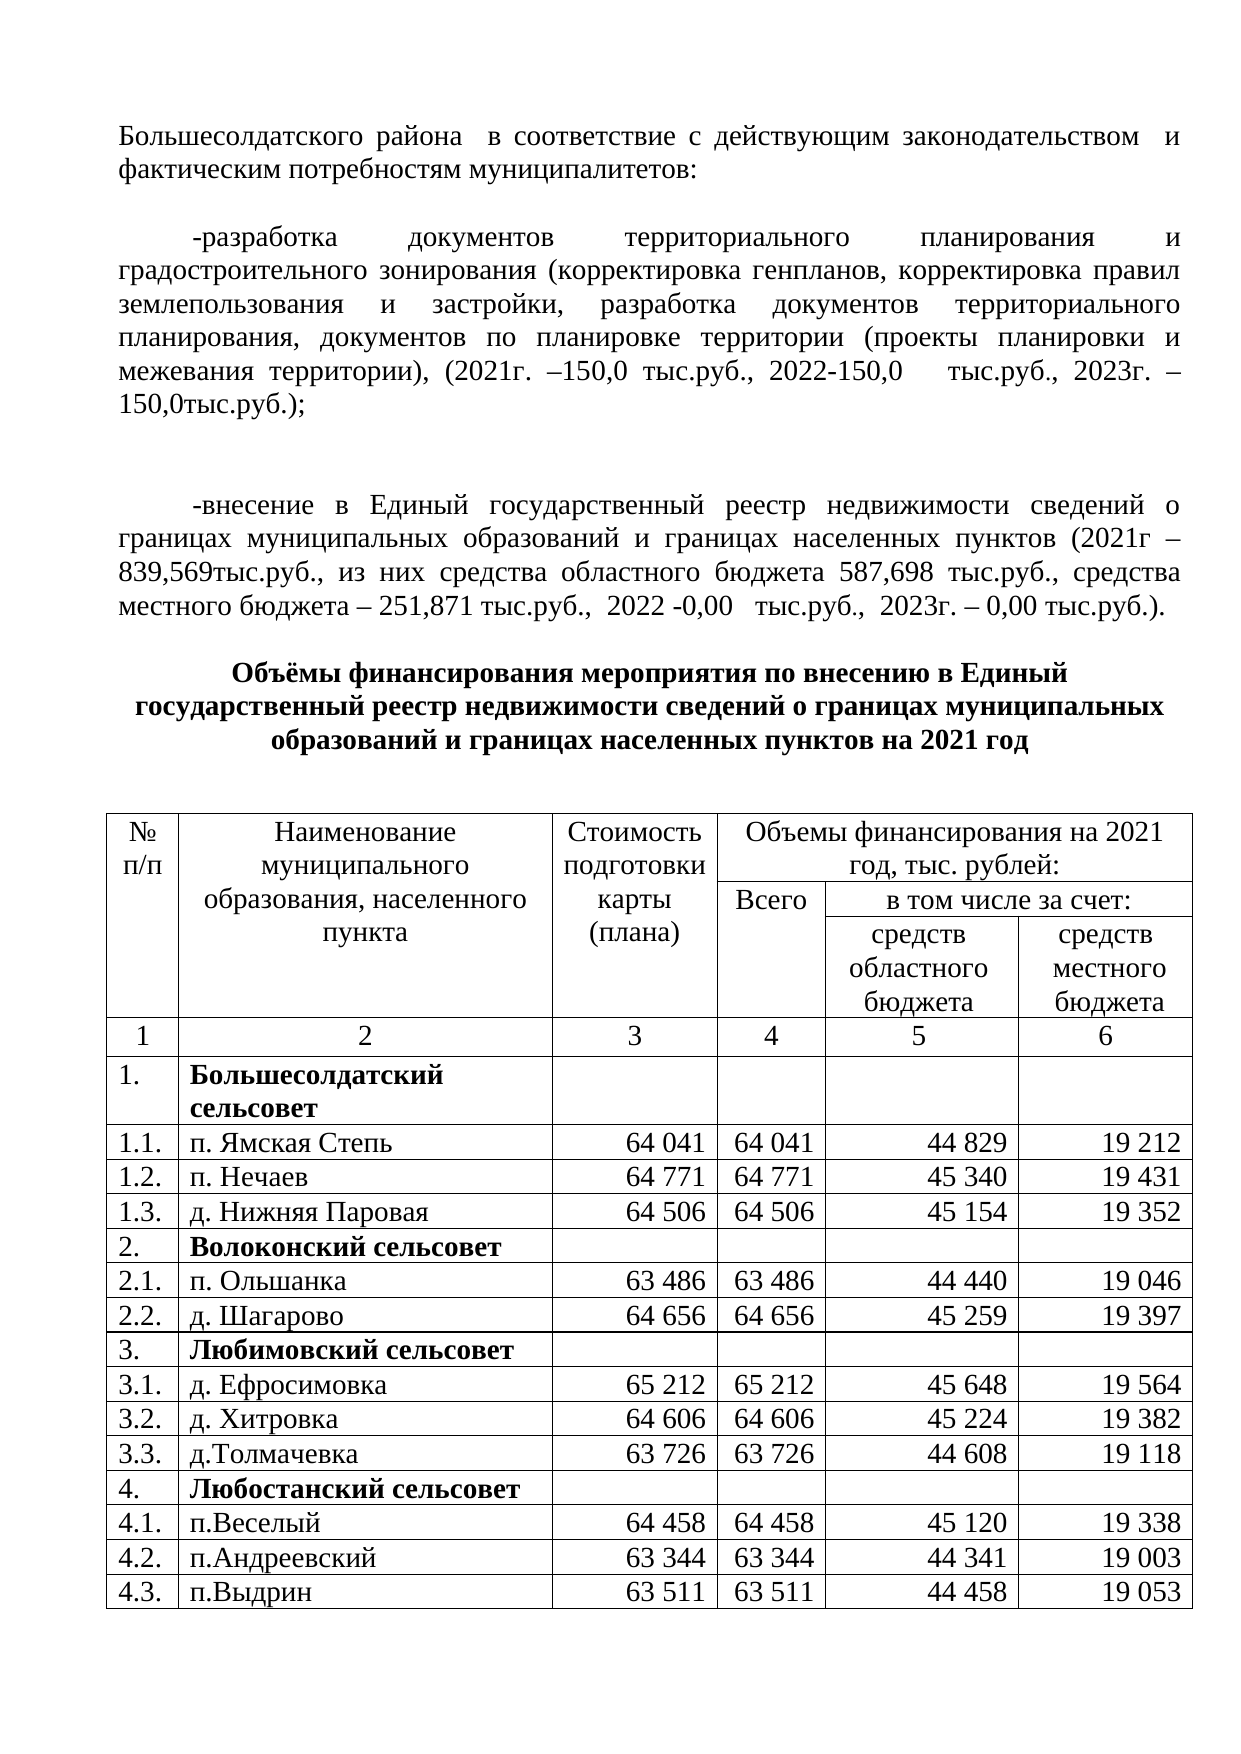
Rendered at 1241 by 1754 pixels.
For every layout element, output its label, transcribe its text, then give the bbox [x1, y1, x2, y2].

text -разработка документов территориального планирования и градостроительного зонирования (корректировка генпланов, корректировка правил землепользования и застройки, разработка документов территориального планирования, документов по планировке территории (проекты планировки и межевания территории), (2021г. –150,0 тыс.руб., 2022-150,0 тыс.руб., 2023г. – 150,0тыс.руб.); [118, 219, 1181, 420]
table_cell 2.2. [107, 1298, 178, 1331]
table_cell 3 [553, 1018, 717, 1056]
table_cell средств областного бюджета [826, 917, 1018, 1017]
table_cell [1019, 1333, 1192, 1366]
table_cell п. Ямская Степь [179, 1125, 552, 1158]
table_cell 4.3. [107, 1575, 178, 1608]
table_cell 65 212 [553, 1367, 717, 1401]
table_cell средств местного бюджета [1019, 917, 1192, 1017]
table_cell 4.1. [107, 1505, 178, 1539]
table_cell 64 771 [718, 1160, 825, 1193]
table_cell [1019, 1229, 1192, 1262]
table_cell 1 [107, 1018, 178, 1056]
table_cell 44 608 [826, 1436, 1018, 1470]
table_cell 65 212 [718, 1367, 825, 1401]
table_cell 3. [107, 1333, 178, 1366]
table_cell 19 397 [1019, 1298, 1192, 1331]
table_cell 3.3. [107, 1436, 178, 1470]
table_cell 1.3. [107, 1194, 178, 1228]
table_cell 19 046 [1019, 1263, 1192, 1297]
table_cell [718, 1057, 825, 1124]
table_cell 64 506 [718, 1194, 825, 1228]
table_cell 3.1. [107, 1367, 178, 1401]
table_cell 1. [107, 1057, 178, 1124]
table_cell 2. [107, 1229, 178, 1262]
table_cell 19 338 [1019, 1505, 1192, 1539]
table_cell [826, 1471, 1018, 1504]
table_header № п/п [107, 814, 178, 1017]
table_cell Любимовский сельсовет [179, 1333, 552, 1366]
table_cell [718, 1333, 825, 1366]
table_cell д. Ефросимовка [179, 1367, 552, 1401]
table_cell 64 606 [553, 1402, 717, 1435]
table_cell п.Выдрин [179, 1575, 552, 1608]
table_header Стоимость подготовки карты (плана) [553, 814, 717, 1017]
table_cell 19 431 [1019, 1160, 1192, 1193]
table_cell Волоконский сельсовет [179, 1229, 552, 1262]
table_header Наименование муниципального образования, населенного пункта [179, 814, 552, 1017]
table_cell Любостанский сельсовет [179, 1471, 552, 1504]
table_cell 19 118 [1019, 1436, 1192, 1470]
table_cell [1019, 1057, 1192, 1124]
table_cell Всего [718, 882, 825, 1017]
table_cell 1.2. [107, 1160, 178, 1193]
table_cell 44 829 [826, 1125, 1018, 1158]
table_cell 45 259 [826, 1298, 1018, 1331]
table_cell 63 511 [718, 1575, 825, 1608]
table_cell д. Хитровка [179, 1402, 552, 1435]
table_cell 19 053 [1019, 1575, 1192, 1608]
table_cell [553, 1057, 717, 1124]
table_cell 6 [1019, 1018, 1192, 1056]
table_cell 2.1. [107, 1263, 178, 1297]
text -внесение в Единый государственный реестр недвижимости сведений о границах муниципальных образований и границах населенных пунктов (2021г – 839,569тыс.руб., из них средства областного бюджета 587,698 тыс.руб., средства местного бюджета – 251,871 тыс.руб., 2022 -0,00 тыс.руб., 2023г. – 0,00 тыс.руб.). [118, 487, 1181, 621]
table_cell 64 041 [553, 1125, 717, 1158]
table_cell 64 458 [718, 1505, 825, 1539]
table_cell 44 341 [826, 1540, 1018, 1573]
table_cell [1019, 1471, 1192, 1504]
table_cell 64 606 [718, 1402, 825, 1435]
table_cell д.Толмачевка [179, 1436, 552, 1470]
table_cell 19 212 [1019, 1125, 1192, 1158]
table_cell [553, 1333, 717, 1366]
table_cell [826, 1229, 1018, 1262]
table_cell 45 154 [826, 1194, 1018, 1228]
table_cell 19 352 [1019, 1194, 1192, 1228]
table_cell 44 458 [826, 1575, 1018, 1608]
table_cell [718, 1471, 825, 1504]
table_cell [826, 1057, 1018, 1124]
table_cell 63 486 [718, 1263, 825, 1297]
table_cell [553, 1229, 717, 1262]
table_cell 45 340 [826, 1160, 1018, 1193]
table_cell д. Шагарово [179, 1298, 552, 1331]
table_cell [718, 1229, 825, 1262]
table_cell 45 120 [826, 1505, 1018, 1539]
table_cell 63 726 [553, 1436, 717, 1470]
table_cell п.Веселый [179, 1505, 552, 1539]
text Объёмы финансирования мероприятия по внесению в Единый государственный реестр недвижимости сведений о границах муниципальных образований и границах населенных пунктов на 2021 год [118, 655, 1181, 755]
table_cell 19 382 [1019, 1402, 1192, 1435]
table_cell 19 564 [1019, 1367, 1192, 1401]
table_cell 63 344 [718, 1540, 825, 1573]
table_cell 4.2. [107, 1540, 178, 1573]
table_cell в том числе за счет: [826, 882, 1192, 916]
table_cell 64 656 [553, 1298, 717, 1331]
table_cell 44 440 [826, 1263, 1018, 1297]
table_cell 3.2. [107, 1402, 178, 1435]
table_cell 4. [107, 1471, 178, 1504]
table_cell 63 344 [553, 1540, 717, 1573]
table_header Объемы финансирования на 2021 год, тыс. рублей: [718, 814, 1192, 881]
table_cell п. Ольшанка [179, 1263, 552, 1297]
table_cell 64 506 [553, 1194, 717, 1228]
table_cell [553, 1471, 717, 1504]
table_cell 63 726 [718, 1436, 825, 1470]
table_cell д. Нижняя Паровая [179, 1194, 552, 1228]
table_cell 19 003 [1019, 1540, 1192, 1573]
table_cell 63 511 [553, 1575, 717, 1608]
table_cell 45 224 [826, 1402, 1018, 1435]
table_cell [826, 1333, 1018, 1366]
table_cell 63 486 [553, 1263, 717, 1297]
table_cell 2 [179, 1018, 552, 1056]
table_cell 5 [826, 1018, 1018, 1056]
table_cell 64 458 [553, 1505, 717, 1539]
table_cell 64 041 [718, 1125, 825, 1158]
table_cell Большесолдатский сельсовет [179, 1057, 552, 1124]
table_cell 64 771 [553, 1160, 717, 1193]
table_cell п. Нечаев [179, 1160, 552, 1193]
table_cell 45 648 [826, 1367, 1018, 1401]
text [118, 118, 1181, 185]
table_cell п.Андреевский [179, 1540, 552, 1573]
table_cell 4 [718, 1018, 825, 1056]
table_cell 1.1. [107, 1125, 178, 1158]
table_cell 64 656 [718, 1298, 825, 1331]
